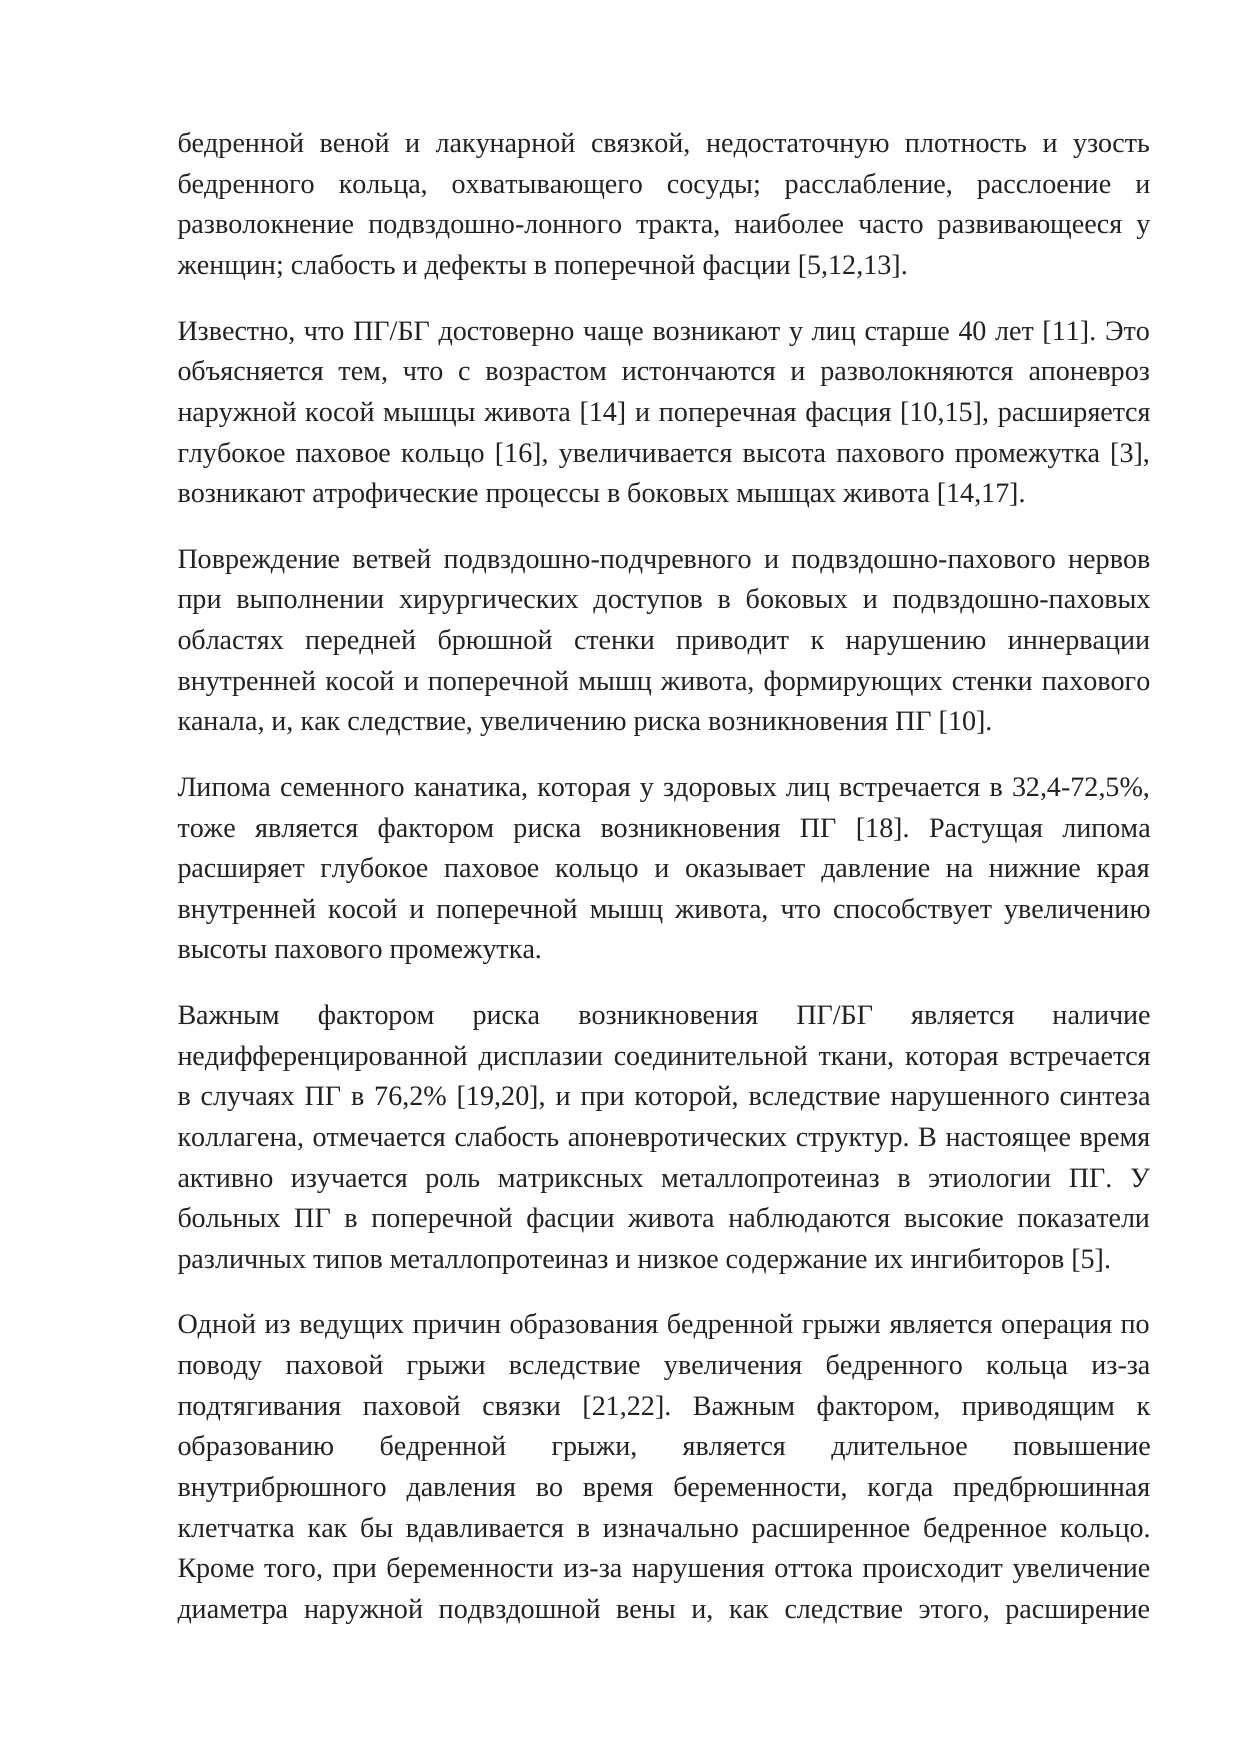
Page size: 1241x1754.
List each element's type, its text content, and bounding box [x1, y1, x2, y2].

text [177, 1299, 1152, 1624]
text Повреждение ветвей подвздошно-подчревного и подвздошно-пахового нервов при выполнении хирургических доступов в боковых и подвздошно-паховых областях передней брюшной стенки приводит к нарушению иннервации внутренней косой и поперечной мышц живота, формирующих стенки пахового канала, и, как следствие, увеличению риска возникновения ПГ [10]. [177, 534, 1152, 737]
text Липома семенного канатика, которая у здоровых лиц встречается в 32,4-72,5%, тоже является фактором риска возникновения ПГ [18]. Растущая липома расширяет глубокое паховое кольцо и оказывает давление на нижние края внутренней косой и поперечной мышц живота, что способствует увеличению высоты пахового промежутка. [177, 762, 1152, 965]
text Известно, что ПГ/БГ достоверно чаще возникают у лиц старше 40 лет [11]. Это объясняется тем, что с возрастом истончаются и разволокняются апоневроз наружной косой мышцы живота [14] и поперечная фасция [10,15], расширяется глубокое паховое кольцо [16], увеличивается высота пахового промежутка [3], возникают атрофические процессы в боковых мышцах живота [14,17]. [177, 306, 1152, 509]
text Важным фактором риска возникновения ПГ/БГ является наличие недифференцированной дисплазии соединительной ткани, которая встречается в случаях ПГ в 76,2% [19,20], и при которой, вследствие нарушенного синтеза коллагена, отмечается слабость апоневротических структур. В настоящее время активно изучается роль матриксных металлопротеиназ в этиологии ПГ. У больных ПГ в поперечной фасции живота наблюдаются высокие показатели различных типов металлопротеиназ и низкое содержание их ингибиторов [5]. [177, 990, 1152, 1274]
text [177, 118, 1152, 281]
